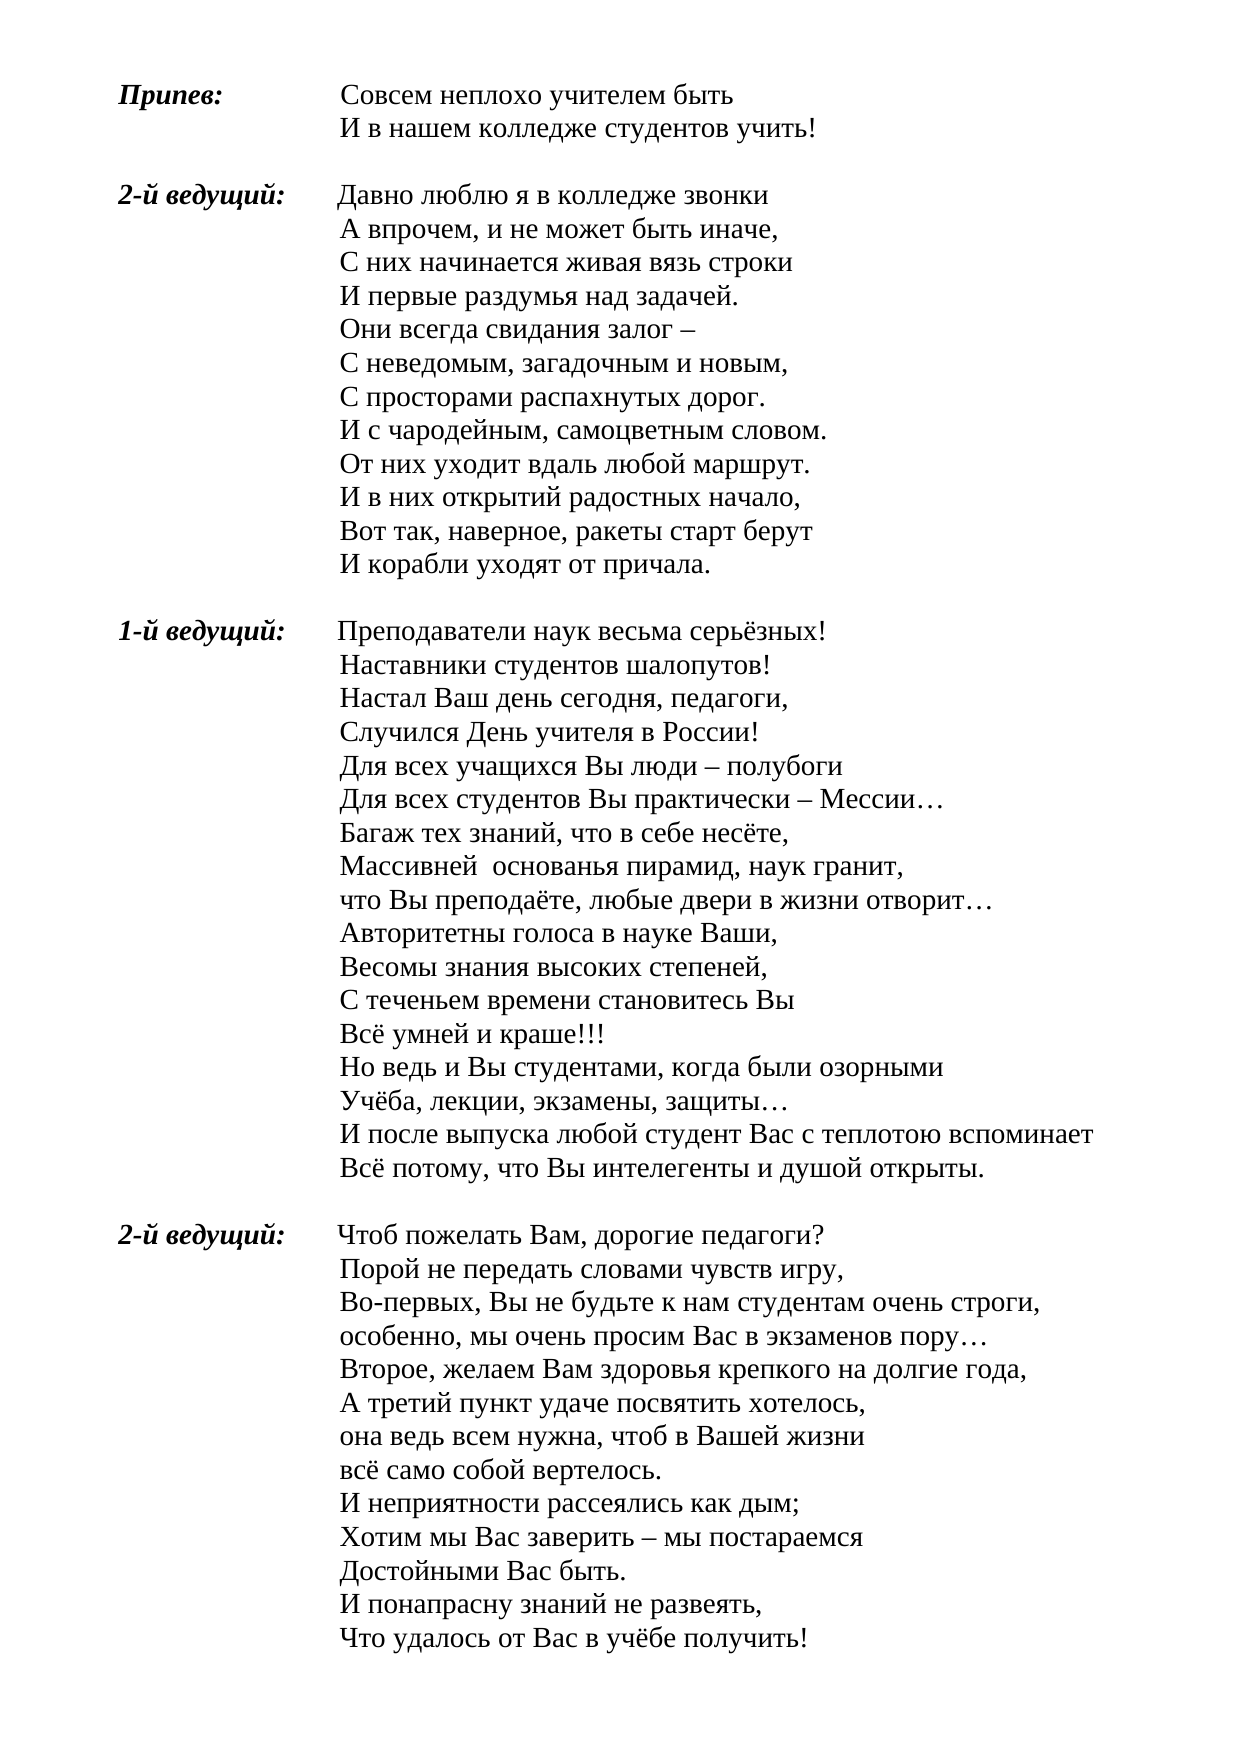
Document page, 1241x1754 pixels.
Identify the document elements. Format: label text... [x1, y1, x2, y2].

text Во-первых, Вы не будьте к нам студентам очень строги, [339, 1284, 1152, 1318]
text Хотим мы Вас заверить – мы постараемся [339, 1519, 1152, 1553]
text всё само собой вертелось. [339, 1452, 1152, 1486]
text Всё умней и краше!!! [339, 1016, 1152, 1049]
text особенно, мы очень просим Вас в экзаменов пору… [339, 1318, 1152, 1351]
text Но ведь и Вы студентами, когда были озорными [339, 1049, 1152, 1083]
text Для всех студентов Вы практически – Мессии… [339, 781, 1152, 815]
text Вот так, наверное, ракеты старт берут [339, 513, 1152, 546]
text Порой не передать словами чувств игру, [339, 1251, 1152, 1284]
text что Вы преподаёте, любые двери в жизни отворит… [339, 882, 1152, 915]
text И после выпуска любой студент Вас с теплотою вспоминает [339, 1117, 1152, 1150]
text И неприятности рассеялись как дым; [339, 1486, 1152, 1519]
text 2-й ведущий: Чтоб пожелать Вам, дорогие педагоги? [118, 1217, 1152, 1251]
text С просторами распахнутых дорог. [339, 379, 1152, 412]
text Весомы знания высоких степеней, [339, 949, 1152, 982]
text Достойными Вас быть. [339, 1553, 1152, 1586]
text И первые раздумья над задачей. [339, 278, 1152, 312]
text С них начинается живая вязь строки [339, 244, 1152, 278]
text Наставники студентов шалопутов! [339, 647, 1152, 681]
text С неведомым, загадочным и новым, [339, 345, 1152, 379]
text 2-й ведущий: Давно люблю я в колледже звонки [118, 177, 1152, 211]
text А третий пункт удаче посвятить хотелось, [339, 1385, 1152, 1418]
text С теченьем времени становитесь Вы [339, 982, 1152, 1016]
text Что удалось от Вас в учёбе получить! [339, 1620, 1152, 1653]
text 1-й ведущий: Преподаватели наук весьма серьёзных! [118, 613, 1152, 647]
text она ведь всем нужна, чтоб в Вашей жизни [339, 1418, 1152, 1452]
text Всё потому, что Вы интелегенты и душой открыты. [339, 1150, 1152, 1184]
text Авторитетны голоса в науке Ваши, [339, 915, 1152, 949]
text Массивней основанья пирамид, наук гранит, [339, 848, 1152, 882]
text Они всегда свидания залог – [339, 312, 1152, 345]
text Второе, желаем Вам здоровья крепкого на долгие года, [339, 1351, 1152, 1385]
text Багаж тех знаний, что в себе несёте, [339, 815, 1152, 848]
text И с чародейным, самоцветным словом. [339, 412, 1152, 446]
text И корабли уходят от причала. [339, 546, 1152, 580]
text Для всех учащихся Вы люди – полубоги [339, 748, 1152, 781]
text И в нашем колледже студентов учить! [339, 110, 1152, 144]
text Учёба, лекции, экзамены, защиты… [339, 1083, 1152, 1117]
text От них уходит вдаль любой маршрут. [339, 446, 1152, 479]
text Припев: Совсем неплохо учителем быть [118, 77, 1152, 110]
text И понапрасну знаний не развеять, [339, 1586, 1152, 1620]
text Случился День учителя в России! [339, 714, 1152, 748]
text Настал Ваш день сегодня, педагоги, [339, 681, 1152, 714]
text А впрочем, и не может быть иначе, [339, 211, 1152, 244]
text И в них открытий радостных начало, [339, 479, 1152, 513]
